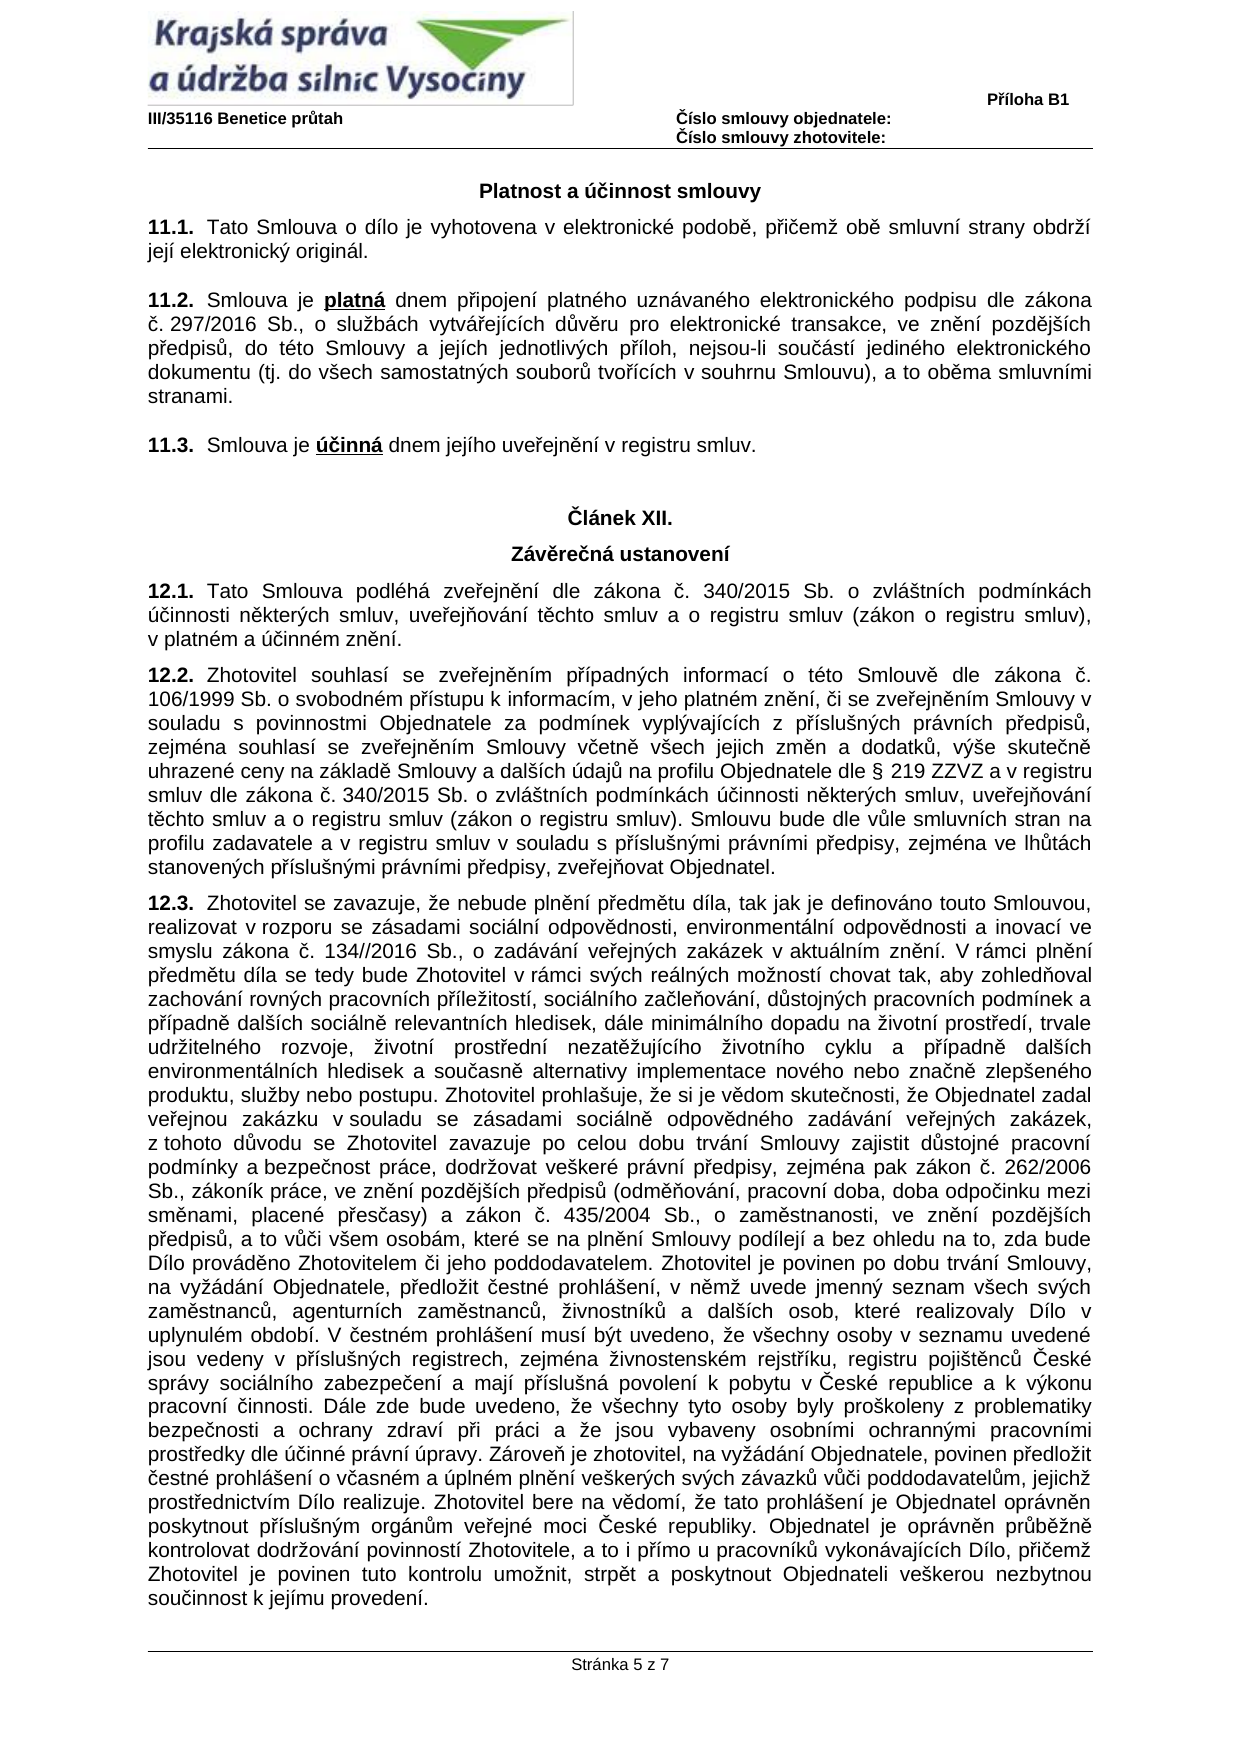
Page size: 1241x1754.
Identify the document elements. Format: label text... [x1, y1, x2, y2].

list Smlouva je účinná dnem jejího uveřejnění v registru smluv. [148, 433, 1093, 457]
list Tato Smlouva o dílo je vyhotovena v elektronické podobě, přičemž obě smluvní strany obdrží její elektronický originál. [148, 215, 1093, 263]
picture [147, 11, 574, 107]
list Smlouva je platná dnem připojení platného uznávaného elektronického podpisu dle zákona č. 297/2016 Sb., o službách vytvářejících důvěru pro elektronické transakce, ve znění pozdějších předpisů, do této Smlouvy a jejích jednotlivých příloh, nejsou-li součástí jediného elektronického dokumentu (tj. do všech samostatných souborů tvořících v souhrnu Smlouvu), a to oběma smluvními stranami. [148, 288, 1093, 408]
subtitle Platnost a účinnost smlouvy [148, 179, 1093, 203]
list Zhotovitel souhlasí se zveřejněním případných informací o této Smlouvě dle zákona č. 106/1999 Sb. o svobodném přístupu k informacím, v jeho platném znění, či se zveřejněním Smlouvy v souladu s povinnostmi Objednatele za podmínek vyplývajících z příslušných právních předpisů, zejména souhlasí se zveřejněním Smlouvy včetně všech jejich změn a dodatků, výše skutečně uhrazené ceny na základě Smlouvy a dalších údajů na profilu Objednatele dle § 219 ZZVZ a v registru smluv dle zákona č. 340/2015 Sb. o zvláštních podmínkách účinnosti některých smluv, uveřejňování těchto smluv a o registru smluv (zákon o registru smluv). Smlouvu bude dle vůle smluvních stran na profilu zadavatele a v registru smluv v souladu s příslušnými právními předpisy, zejména ve lhůtách stanovených příslušnými právními předpisy, zveřejňovat Objednatel. [148, 663, 1093, 879]
list Tato Smlouva podléhá zveřejnění dle zákona č. 340/2015 Sb. o zvláštních podmínkách účinnosti některých smluv, uveřejňování těchto smluv a o registru smluv (zákon o registru smluv), v platném a účinném znění. [148, 579, 1093, 651]
text Článek XII. [148, 506, 1093, 530]
list Zhotovitel se zavazuje, že nebude plnění předmětu díla, tak jak je definováno touto Smlouvou, realizovat v rozporu se zásadami sociální odpovědnosti, environmentální odpovědnosti a inovací ve smyslu zákona č. 134//2016 Sb., o zadávání veřejných zakázek v aktuálním znění. V rámci plnění předmětu díla se tedy bude Zhotovitel v rámci svých reálných možností chovat tak, aby zohledňoval zachování rovných pracovních příležitostí, sociálního začleňování, důstojných pracovních podmínek a případně dalších sociálně relevantních hledisek, dále minimálního dopadu na životní prostředí, trvale udržitelného rozvoje, životní prostřední nezatěžujícího životního cyklu a případně dalších environmentálních hledisek a současně alternativy implementace nového nebo značně zlepšeného produktu, služby nebo postupu. Zhotovitel prohlašuje, že si je vědom skutečnosti, že Objednatel zadal veřejnou zakázku v souladu se zásadami sociálně odpovědného zadávání veřejných zakázek, z tohoto důvodu se Zhotovitel zavazuje po celou dobu trvání Smlouvy zajistit důstojné pracovní podmínky a bezpečnost práce, dodržovat veškeré právní předpisy, zejména pak zákon č. 262/2006 Sb., zákoník práce, ve znění pozdějších předpisů (odměňování, pracovní doba, doba odpočinku mezi směnami, placené přesčasy) a zákon č. 435/2004 Sb., o zaměstnanosti, ve znění pozdějších předpisů, a to vůči všem osobám, které se na plnění Smlouvy podílejí a bez ohledu na to, zda bude Dílo prováděno Zhotovitelem či jeho poddodavatelem. Zhotovitel je povinen po dobu trvání Smlouvy, na vyžádání Objednatele, předložit čestné prohlášení, v němž uvede jmenný seznam všech svých zaměstnanců, agenturních zaměstnanců, živnostníků a dalších osob, které realizovaly Dílo v uplynulém období. V čestném prohlášení musí být uvedeno, že všechny osoby v seznamu uvedené jsou vedeny v příslušných registrech, zejména živnostenském rejstříku, registru pojištěnců České správy sociálního zabezpečení a mají příslušná povolení k pobytu v České republice a k výkonu pracovní činnosti. Dále zde bude uvedeno, že všechny tyto osoby byly proškoleny z problematiky bezpečnosti a ochrany zdraví při práci a že jsou vybaveny osobními ochrannými pracovními prostředky dle účinné právní úpravy. Zároveň je zhotovitel, na vyžádání Objednatele, povinen předložit čestné prohlášení o včasném a úplném plnění veškerých svých závazků vůči poddodavatelům, jejichž prostřednictvím Dílo realizuje. Zhotovitel bere na vědomí, že tato prohlášení je Objednatel oprávněn poskytnout příslušným orgánům veřejné moci České republiky. Objednatel je oprávněn průběžně kontrolovat dodržování povinností Zhotovitele, a to i přímo u pracovníků vykonávajících Dílo, přičemž Zhotovitel je povinen tuto kontrolu umožnit, strpět a poskytnout Objednateli veškerou nezbytnou součinnost k jejímu provedení. [148, 891, 1093, 1610]
subtitle Závěrečná ustanovení [148, 542, 1093, 566]
